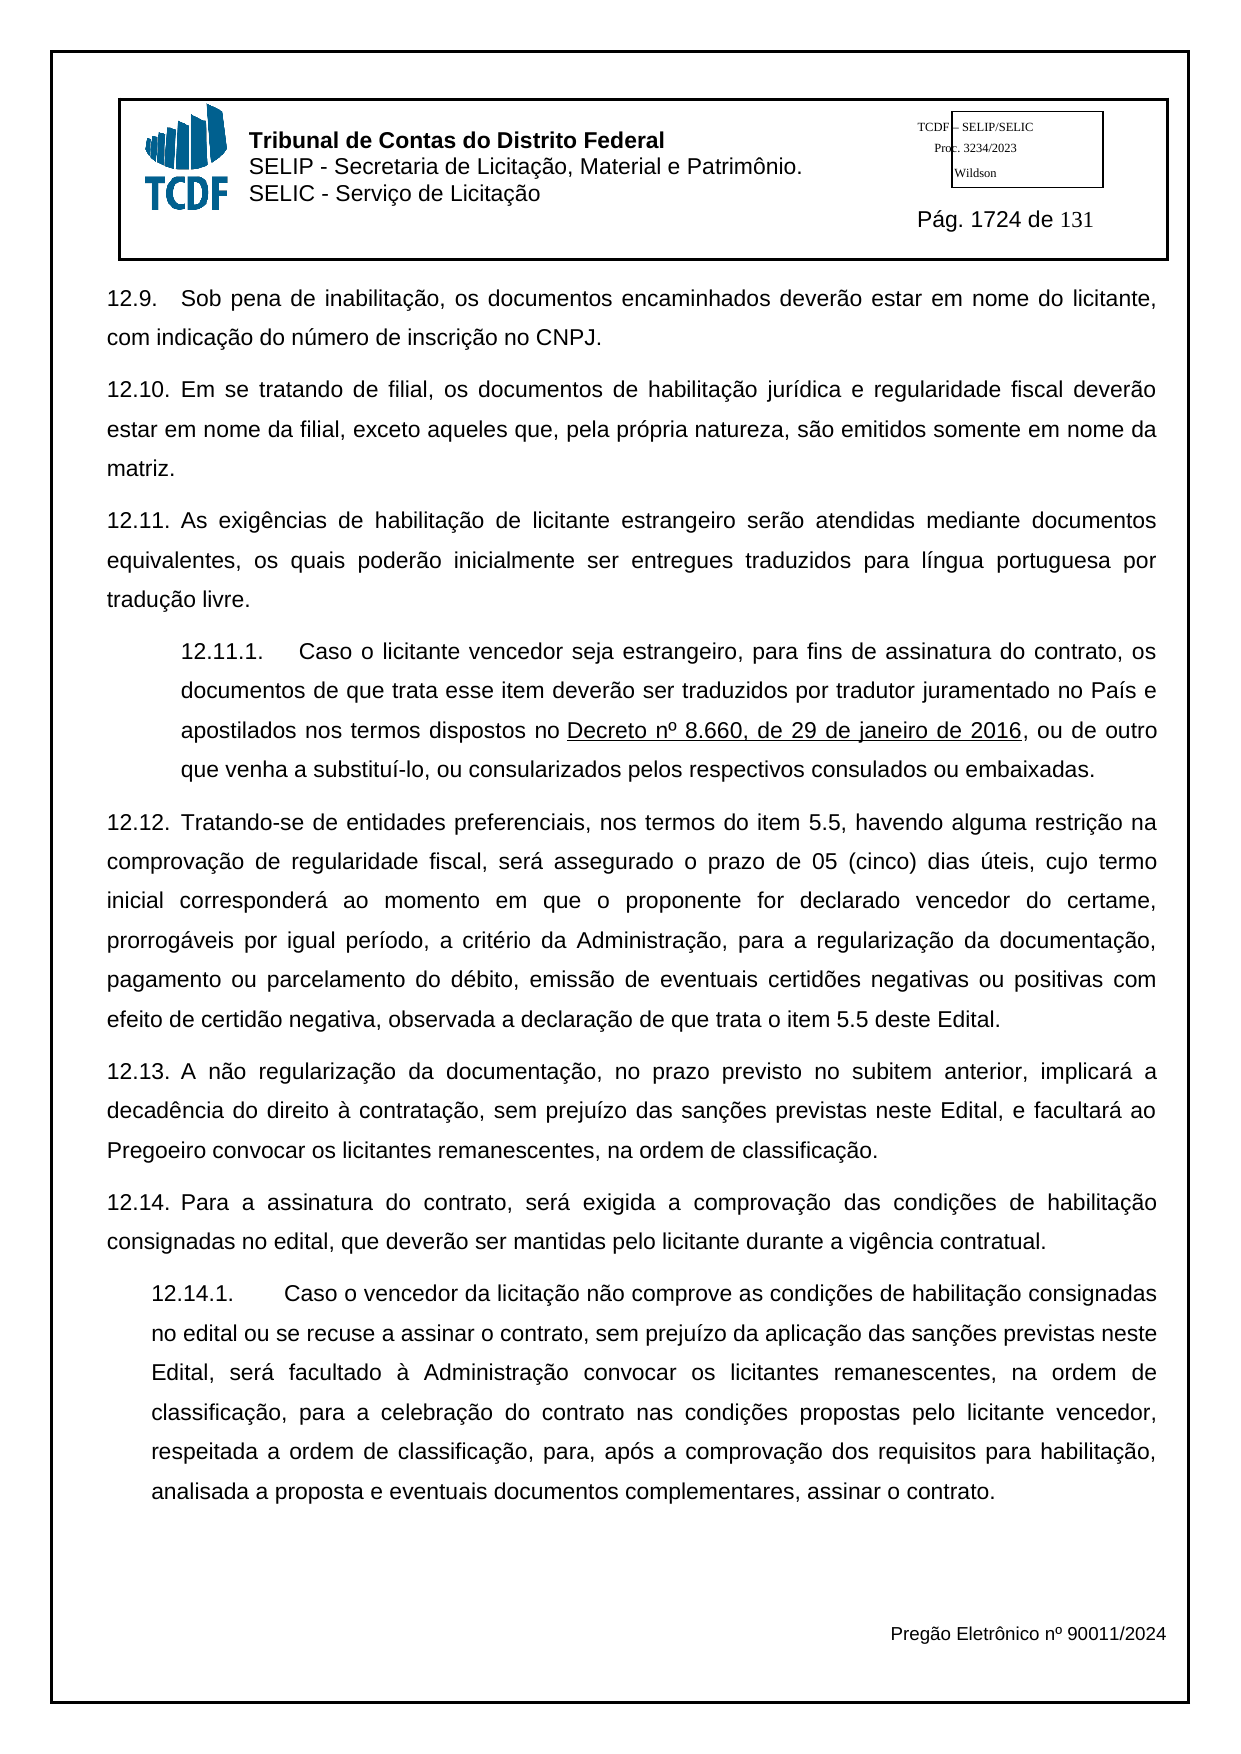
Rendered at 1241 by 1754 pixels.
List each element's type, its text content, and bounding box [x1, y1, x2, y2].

text 12.14. Para a assinatura do contrato, será exigida a comprovação das condições de habilitação consignadas no edital, que deverão ser mantidas pelo licitante durante a vigência contratual. [107, 1189, 1158, 1254]
text 12.11.1. Caso o licitante vencedor seja estrangeiro, para fins de assinatura do contrato, os documentos de que trata esse item deverão ser traduzidos por tradutor juramentado no País e apostilados nos termos dispostos no Decreto nº 8.660, de 29 de janeiro de 2016, ou de outro que venha a substituí-lo, ou consularizados pelos respectivos consulados ou embaixadas. [181, 638, 1158, 783]
text 12.11. As exigências de habilitação de licitante estrangeiro serão atendidas mediante documentos equivalentes, os quais poderão inicialmente ser entregues traduzidos para língua portuguesa por tradução livre. [107, 507, 1158, 612]
text 12.13. A não regularização da documentação, no prazo previsto no subitem anterior, implicará a decadência do direito à contratação, sem prejuízo das sanções previstas neste Edital, e facultará ao Pregoeiro convocar os licitantes remanescentes, na ordem de classificação. [107, 1058, 1158, 1163]
text 12.12. Tratando-se de entidades preferenciais, nos termos do item 5.5, havendo alguma restrição na comprovação de regularidade fiscal, será assegurado o prazo de 05 (cinco) dias úteis, cujo termo inicial corresponderá ao momento em que o proponente for declarado vencedor do certame, prorrogáveis por igual período, a critério da Administração, para a regularização da documentação, pagamento ou parcelamento do débito, emissão de eventuais certidões negativas ou positivas com efeito de certidão negativa, observada a declaração de que trata o item 5.5 deste Edital. [107, 808, 1158, 1032]
text 12.14.1. Caso o vencedor da licitação não comprove as condições de habilitação consignadas no edital ou se recuse a assinar o contrato, sem prejuízo da aplicação das sanções previstas neste Edital, será facultado à Administração convocar os licitantes remanescentes, na ordem de classificação, para a celebração do contrato nas condições propostas pelo licitante vencedor, respeitada a ordem de classificação, para, após a comprovação dos requisitos para habilitação, analisada a proposta e eventuais documentos complementares, assinar o contrato. [151, 1280, 1158, 1504]
text 12.10. Em se tratando de filial, os documentos de habilitação jurídica e regularidade fiscal deverão estar em nome da filial, exceto aqueles que, pela própria natureza, são emitidos somente em nome da matriz. [107, 376, 1158, 481]
picture [130, 101, 242, 212]
text 12.9. Sob pena de inabilitação, os documentos encaminhados deverão estar em nome do licitante, com indicação do número de inscrição no CNPJ. [107, 285, 1158, 351]
